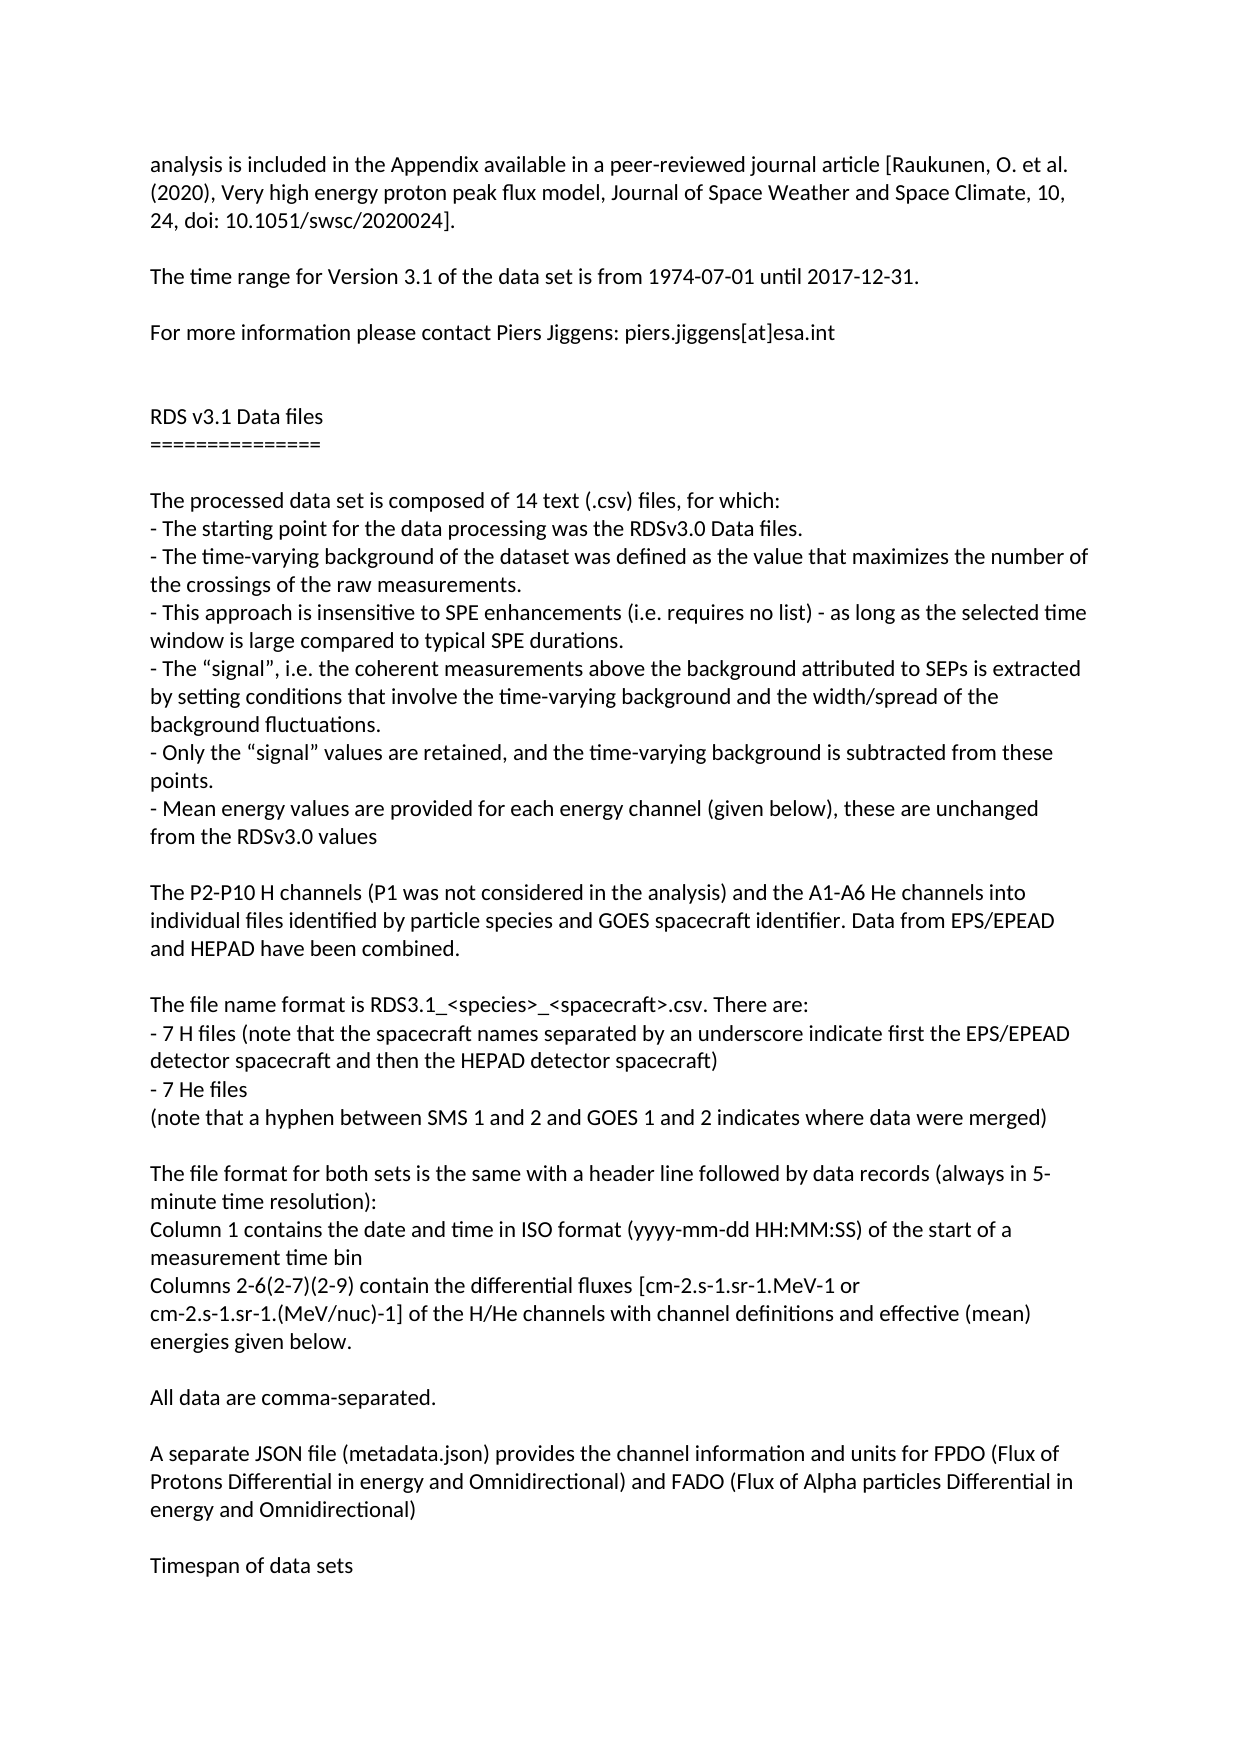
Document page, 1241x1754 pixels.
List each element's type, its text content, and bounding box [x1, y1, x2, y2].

text - The time-varying background of the dataset was defined as the value that maximizes the number of the crossings of the raw measurements. [150, 542, 1090, 598]
text The P2-P10 H channels (P1 was not considered in the analysis) and the A1-A6 He channels into individual files identified by particle species and GOES spacecraft identifier. Data from EPS/EPEAD and HEPAD have been combined. [150, 878, 1090, 963]
text The file format for both sets is the same with a header line followed by data records (always in 5-minute time resolution): [150, 1159, 1090, 1215]
text - Mean energy values are provided for each energy channel (given below), these are unchanged from the RDSv3.0 values [150, 794, 1090, 851]
text =============== [150, 430, 1090, 458]
text (note that a hyphen between SMS 1 and 2 and GOES 1 and 2 indicates where data were merged) [150, 1103, 1090, 1131]
text - 7 He files [150, 1075, 1090, 1103]
text - Only the “signal” values are retained, and the time-varying background is subtracted from these points. [150, 738, 1090, 794]
text The file name format is RDS3.1_<species>_<spacecraft>.csv. There are: [150, 991, 1090, 1019]
text For more information please contact Piers Jiggens: piers.jiggens[at]esa.int [150, 318, 1090, 346]
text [150, 150, 1090, 234]
text The time range for Version 3.1 of the data set is from 1974-07-01 until 2017-12-31. [150, 262, 1090, 290]
text - The starting point for the data processing was the RDSv3.0 Data files. [150, 514, 1090, 542]
text Column 1 contains the date and time in ISO format (yyyy-mm-dd HH:MM:SS) of the start of a measurement time bin [150, 1215, 1090, 1271]
text - 7 H files (note that the spacecraft names separated by an underscore indicate first the EPS/EPEAD detector spacecraft and then the HEPAD detector spacecraft) [150, 1019, 1090, 1075]
text The processed data set is composed of 14 text (.csv) files, for which: [150, 486, 1090, 514]
text - The “signal”, i.e. the coherent measurements above the background attributed to SEPs is extracted by setting conditions that involve the time-varying background and the width/spread of the background fluctuations. [150, 654, 1090, 738]
text - This approach is insensitive to SPE enhancements (i.e. requires no list) - as long as the selected time window is large compared to typical SPE durations. [150, 598, 1090, 654]
text Timespan of data sets [150, 1551, 1090, 1579]
text RDS v3.1 Data files [150, 402, 1090, 430]
text Columns 2-6(2-7)(2-9) contain the differential fluxes [cm-2.s-1.sr-1.MeV-1 or cm-2.s-1.sr-1.(MeV/nuc)-1] of the H/He channels with channel definitions and effective (mean) energies given below. [150, 1271, 1090, 1355]
text All data are comma-separated. [150, 1383, 1090, 1411]
text A separate JSON file (metadata.json) provides the channel information and units for FPDO (Flux of Protons Differential in energy and Omnidirectional) and FADO (Flux of Alpha particles Differential in energy and Omnidirectional) [150, 1439, 1090, 1523]
